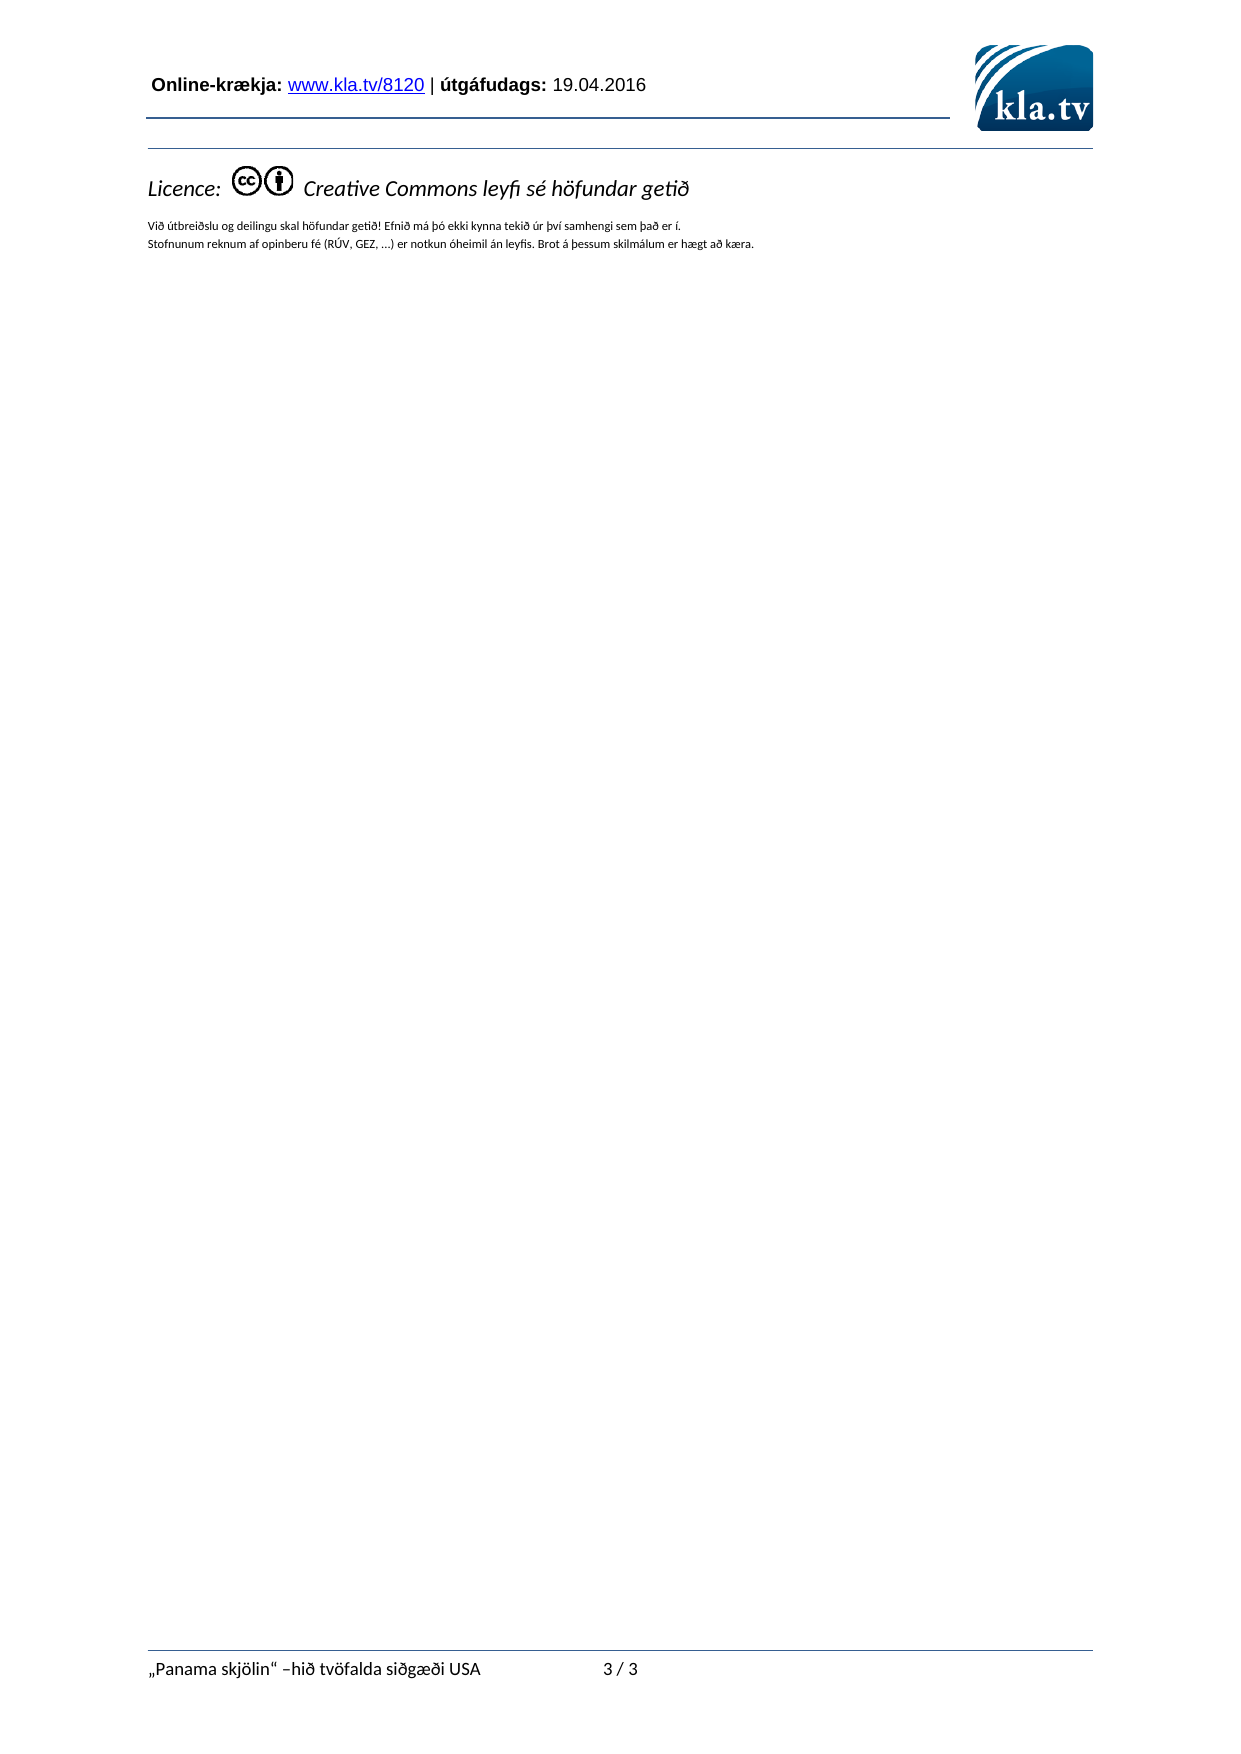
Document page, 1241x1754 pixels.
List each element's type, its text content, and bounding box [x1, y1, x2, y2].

text Við útbreiðslu og deilingu skal höfundar getið! Efnið má þó ekki kynna tekið úr því samhengi sem það er í. Stofnunum reknum af opinberu fé (RÚV, GEZ, ...) er notkun óheimil án leyfis. Brot á þessum skilmálum er hægt að kæra. [148, 218, 1093, 251]
text Licence: Creative Commons leyfi sé höfundar getið [148, 149, 1093, 202]
